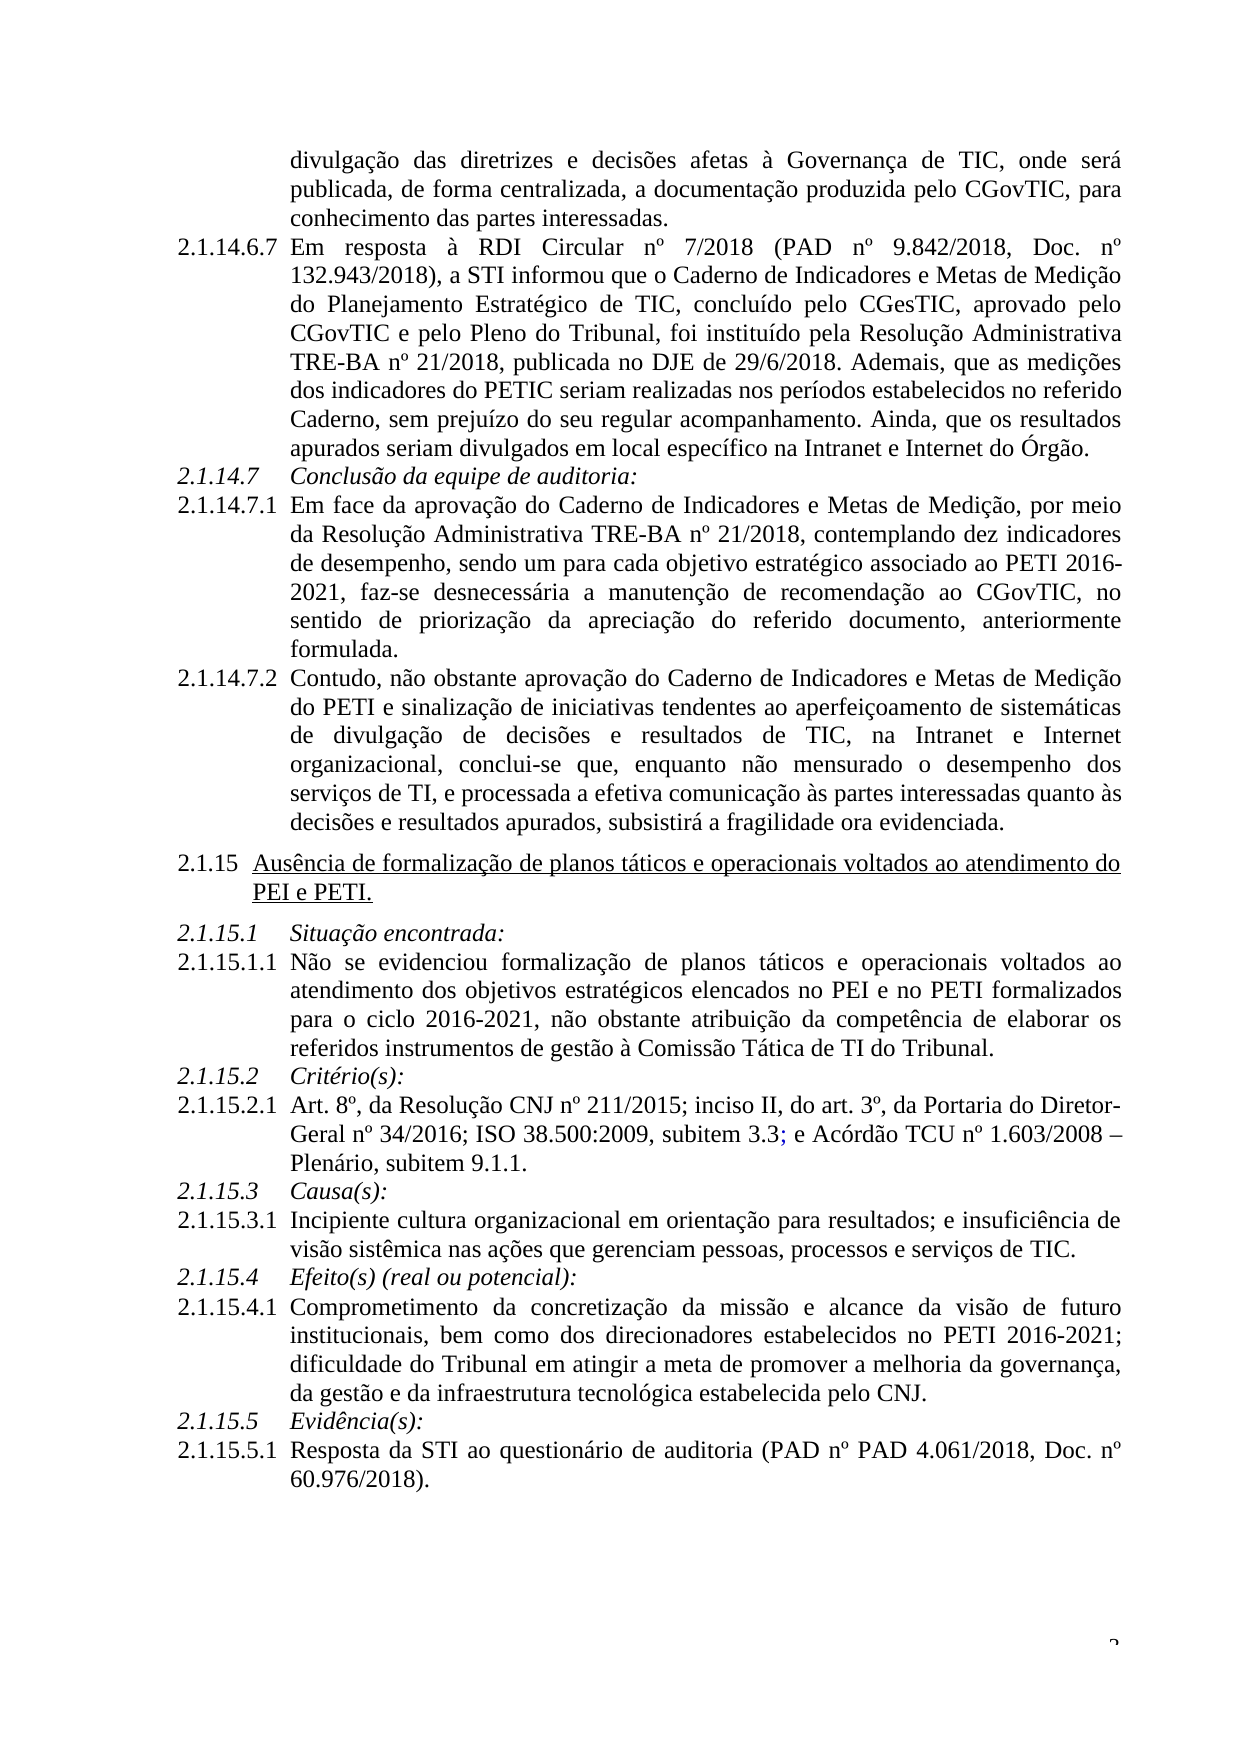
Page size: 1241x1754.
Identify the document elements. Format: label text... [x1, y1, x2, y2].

text divulgação das diretrizes e decisões afetas à Governança de TIC, onde será publicada, de forma centralizada, a documentação produzida pelo CGovTIC, para conhecimento das partes interessadas. [290, 145, 1122, 232]
list Causa(s): [177, 1177, 1134, 1205]
list Comprometimento da concretização da missão e alcance da visão de futuro institucionais, bem como dos direcionadores estabelecidos no PETI 2016-2021; dificuldade do Tribunal em atingir a meta de promover a melhoria da governança, da gestão e da infraestrutura tecnológica estabelecida pelo CNJ. [177, 1292, 1122, 1407]
list Em resposta à RDI Circular nº 7/2018 (PAD nº 9.842/2018, Doc. nº 132.943/2018), a STI informou que o Caderno de Indicadores e Metas de Medição do Planejamento Estratégico de TIC, concluído pelo CGesTIC, aprovado pelo CGovTIC e pelo Pleno do Tribunal, foi instituído pela Resolução Administrativa TRE-BA nº 21/2018, publicada no DJE de 29/6/2018. Ademais, que as medições dos indicadores do PETIC seriam realizadas nos períodos estabelecidos no referido Caderno, sem prejuízo do seu regular acompanhamento. Ainda, que os resultados apurados seriam divulgados em local específico na Intranet e Internet do Órgão. [177, 232, 1123, 462]
list Resposta da STI ao questionário de auditoria (PAD nº PAD 4.061/2018, Doc. nº 60.976/2018). [177, 1435, 1122, 1493]
list Ausência de formalização de planos táticos e operacionais voltados ao atendimento do PEI e PETI. [177, 848, 1122, 905]
list Contudo, não obstante aprovação do Caderno de Indicadores e Metas de Medição do PETI e sinalização de iniciativas tendentes ao aperfeiçoamento de sistemáticas de divulgação de decisões e resultados de TIC, na Intranet e Internet organizacional, conclui-se que, enquanto não mensurado o desempenho dos serviços de TI, e processada a efetiva comunicação às partes interessadas quanto às decisões e resultados apurados, subsistirá a fragilidade ora evidenciada. [177, 663, 1122, 835]
list Situação encontrada: [177, 918, 1134, 947]
list Evidência(s): [177, 1407, 1134, 1435]
list Conclusão da equipe de auditoria: [177, 462, 1134, 490]
list Efeito(s) (real ou potencial): [177, 1263, 1134, 1292]
list Incipiente cultura organizacional em orientação para resultados; e insuficiência de visão sistêmica nas ações que gerenciam pessoas, processos e serviços de TIC. [177, 1205, 1122, 1263]
list Critério(s): [177, 1062, 1134, 1090]
list Em face da aprovação do Caderno de Indicadores e Metas de Medição, por meio da Resolução Administrativa TRE-BA nº 21/2018, contemplando dez indicadores de desempenho, sendo um para cada objetivo estratégico associado ao PETI 2016- 2021, faz-se desnecessária a manutenção de recomendação ao CGovTIC, no sentido de priorização da apreciação do referido documento, anteriormente formulada. [177, 490, 1122, 663]
list Não se evidenciou formalização de planos táticos e operacionais voltados ao atendimento dos objetivos estratégicos elencados no PEI e no PETI formalizados para o ciclo 2016-2021, não obstante atribuição da competência de elaborar os referidos instrumentos de gestão à Comissão Tática de TI do Tribunal. [177, 947, 1122, 1062]
list Art. 8º, da Resolução CNJ nº 211/2015; inciso II, do art. 3º, da Portaria do Diretor- Geral nº 34/2016; ISO 38.500:2009, subitem 3.3; e Acórdão TCU nº 1.603/2008 – Plenário, subitem 9.1.1. [177, 1090, 1123, 1177]
